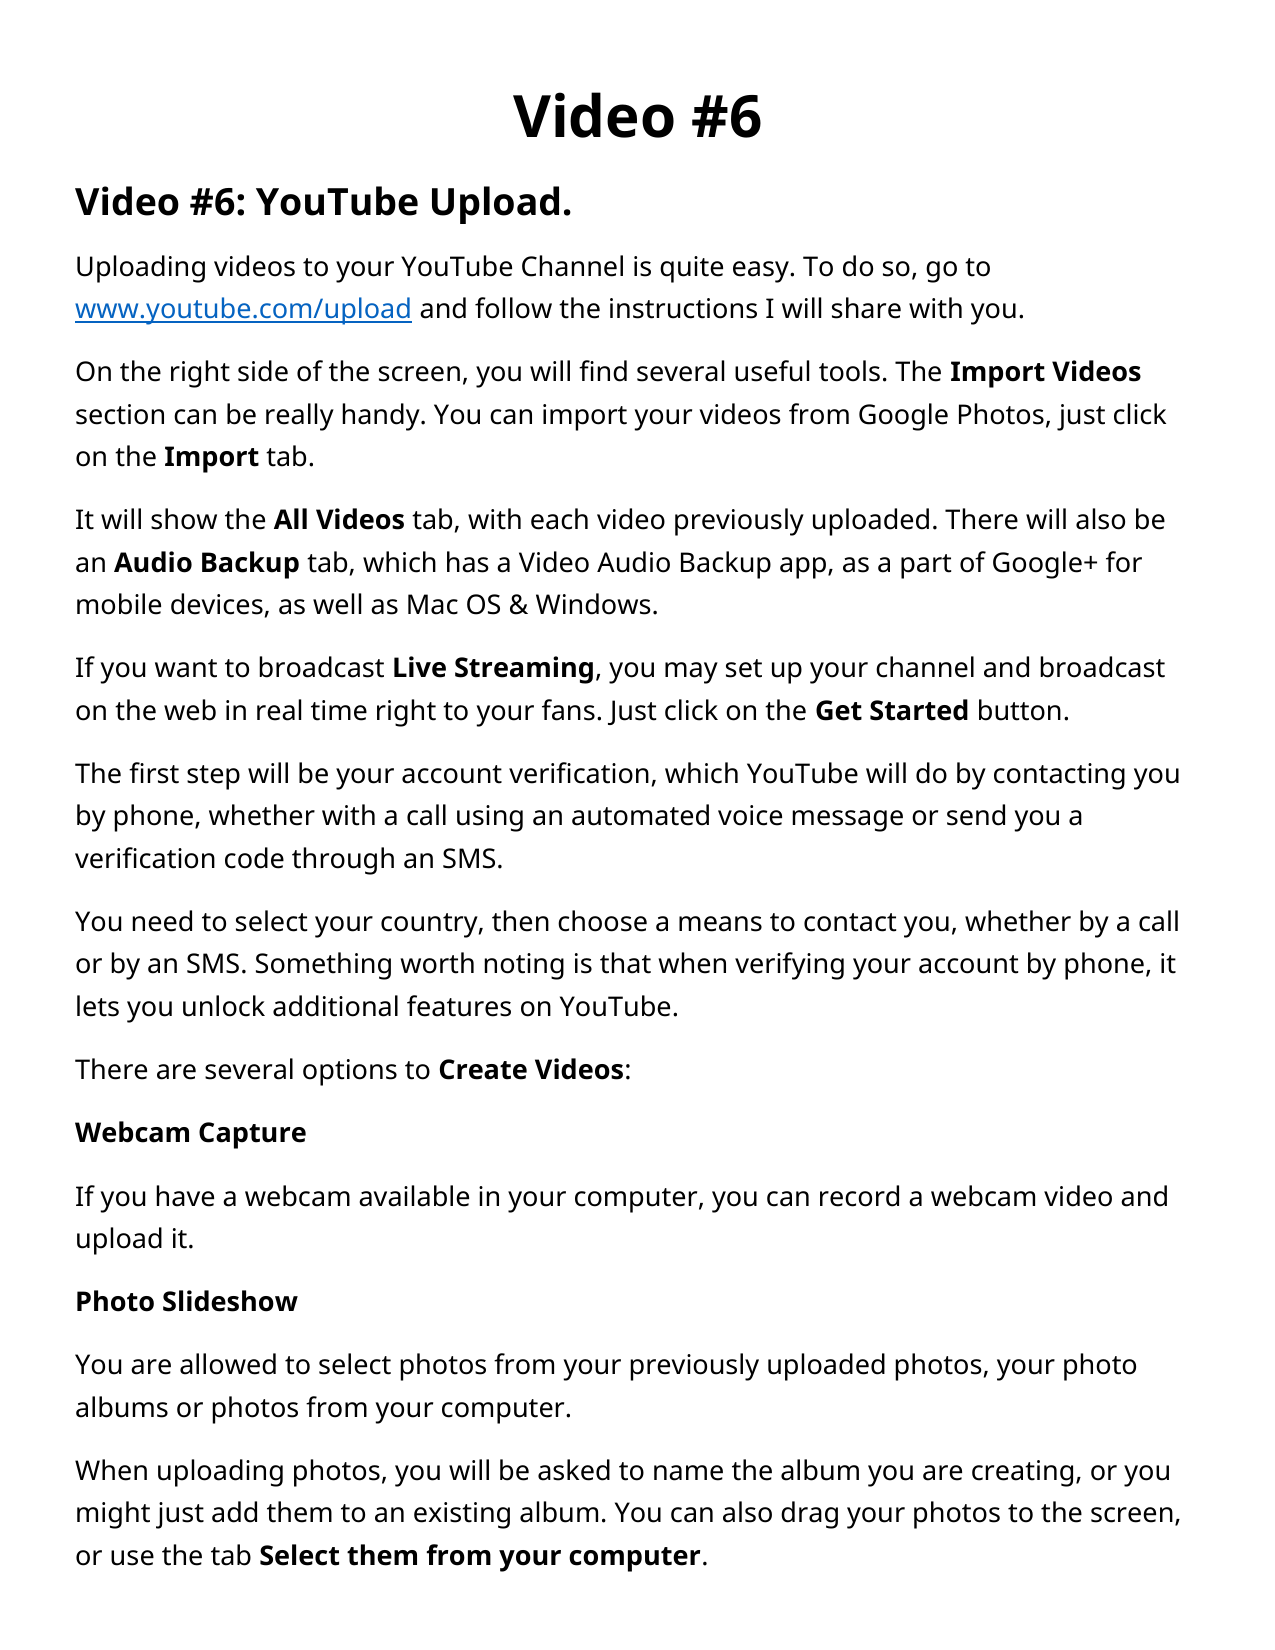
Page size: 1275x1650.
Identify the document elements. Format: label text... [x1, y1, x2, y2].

text You need to select your country, then choose a means to contact you, whether by a call or by an SMS. Something worth noting is that when verifying your account by phone, it lets you unlock additional features on YouTube. [75, 902, 1200, 1024]
text There are several options to Create Videos: [75, 1051, 1200, 1087]
text If you have a webcam available in your computer, you can record a webcam video and upload it. [75, 1177, 1200, 1256]
text Video #6: YouTube Upload. [75, 175, 1200, 226]
text The first step will be your account verification, which YouTube will do by contacting you by phone, whether with a call using an automated voice message or send you a verification code through an SMS. [75, 754, 1200, 876]
text You are allowed to select photos from your previously uploaded photos, your photo albums or photos from your computer. [75, 1346, 1200, 1425]
text If you want to broadcast Live Streaming, you may set up your channel and broadcast on the web in real time right to your fans. Just click on the Get Started button. [75, 649, 1200, 728]
text When uploading photos, you will be asked to name the album you are creating, or you might just add them to an existing album. You can also drag your photos to the screen, or use the tab Select them from your computer. [75, 1451, 1200, 1573]
text On the right side of the screen, you will find several useful tools. The Import Videos section can be really handy. You can import your videos from Google Photos, just click on the Import tab. [75, 353, 1200, 474]
text Uploading videos to your YouTube Channel is quite easy. To do so, go to www.youtube.com/upload and follow the instructions I will share with you. [75, 247, 1200, 326]
text Photo Slideshow [75, 1283, 1200, 1319]
text Webcam Capture [75, 1114, 1200, 1151]
text Video #6 [75, 75, 1200, 154]
text It will show the All Videos tab, with each video previously uploaded. There will also be an Audio Backup tab, which has a Video Audio Backup app, as a part of Google+ for mobile devices, as well as Mac OS & Windows. [75, 501, 1200, 622]
